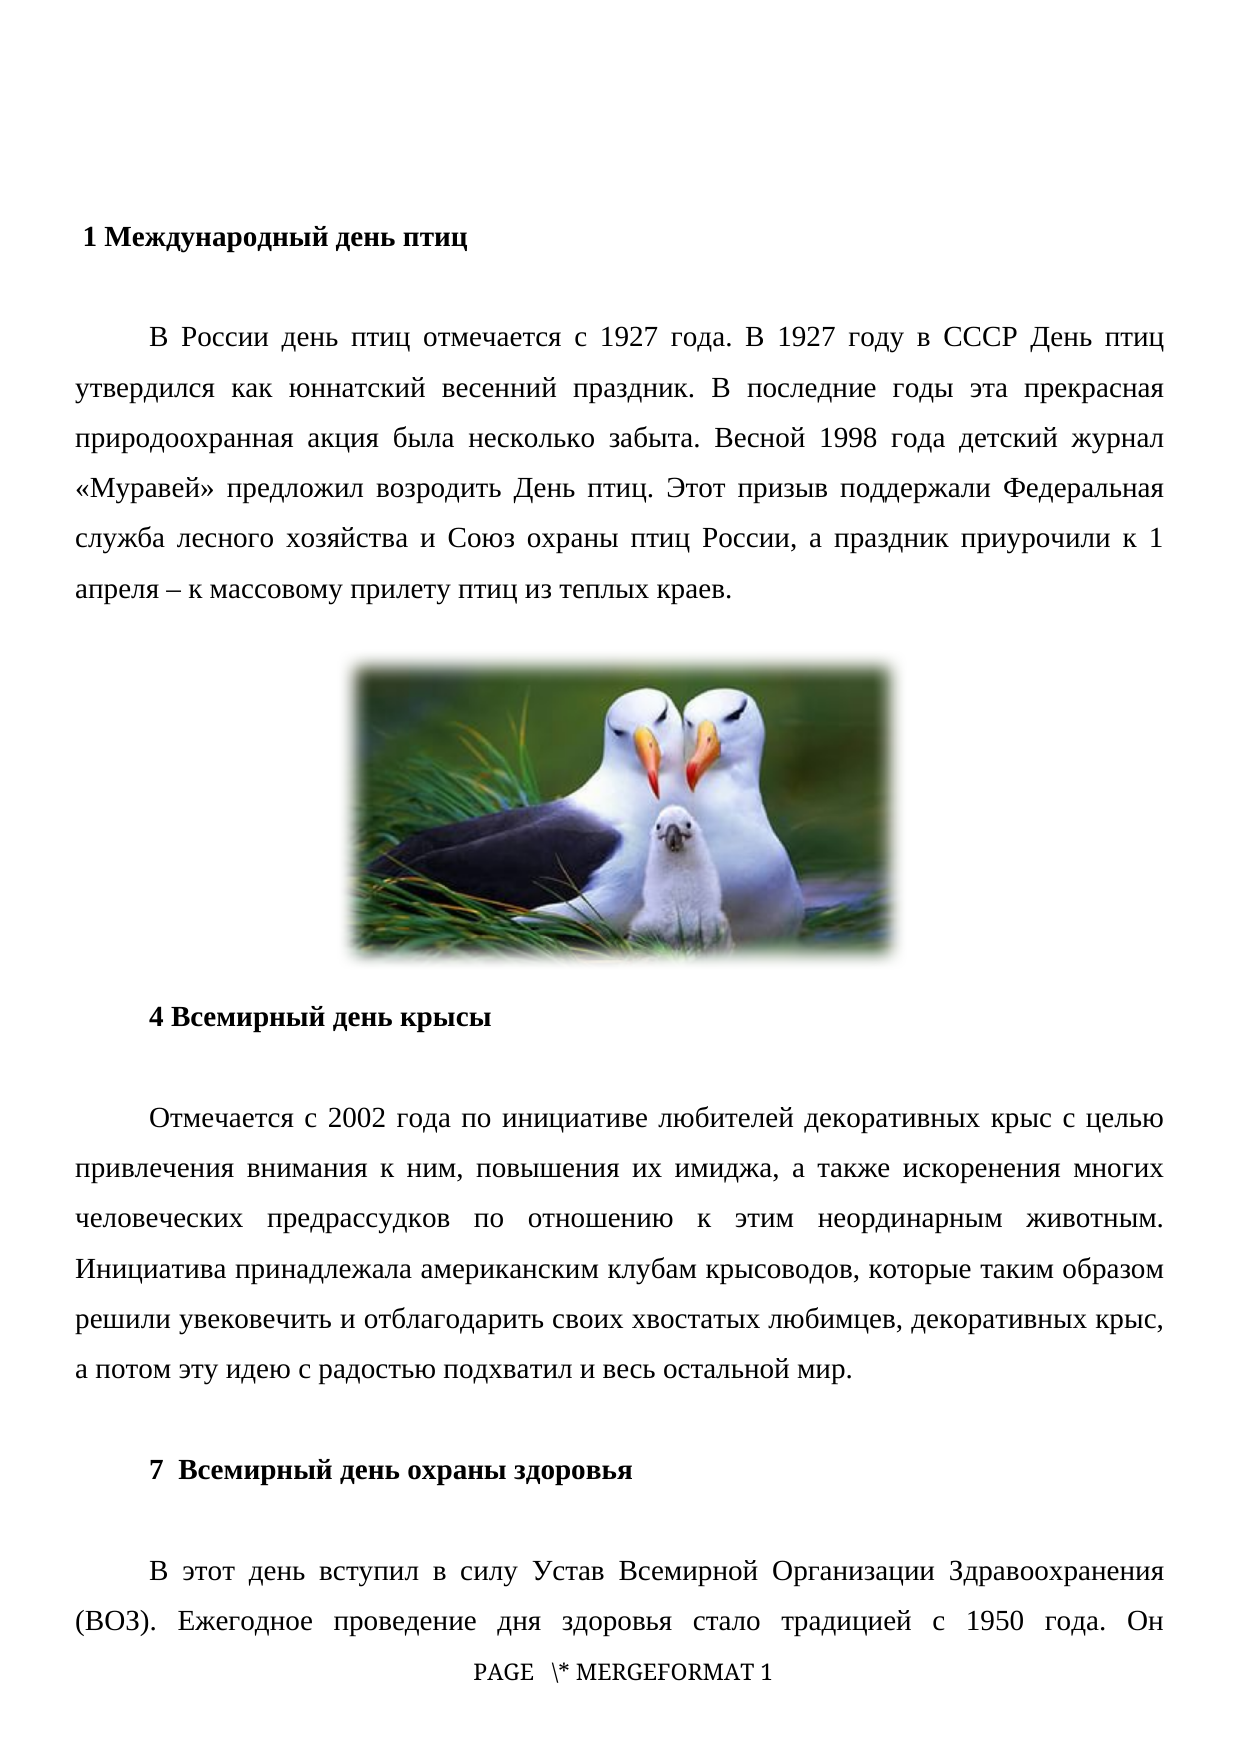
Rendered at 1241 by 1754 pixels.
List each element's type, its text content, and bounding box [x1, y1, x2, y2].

text Отмечается с 2002 года по инициативе любителей декоративных крыс с целью привлечения внимания к ним, повышения их имиджа, а также искоренения многих человеческих предрассудков по отношению к этим неординарным животным. Инициатива принадлежала американским клубам крысоводов, которые таким образом решили увековечить и отблагодарить своих хвостатых любимцев, декоративных крыс, а потом эту идею с радостью подхватил и весь остальной мир. [75, 1100, 1165, 1385]
text 4 Всемирный день крысы [75, 999, 1165, 1033]
text В России день птиц отмечается с 1927 года. В 1927 году в СССР День птиц утвердился как юннатский весенний праздник. В последние годы эта прекрасная природоохранная акция была несколько забыта. Весной 1998 года детский журнал «Муравей» предложил возродить День птиц. Этот призыв поддержали Федеральная служба лесного хозяйства и Союз охраны птиц России, а праздник приурочили к 1 апреля – к массовому прилету птиц из теплых краев. [75, 319, 1165, 604]
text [75, 1553, 1165, 1636]
text 1 Международный день птиц [75, 219, 1165, 252]
text 7 Всемирный день охраны здоровья [75, 1452, 1165, 1486]
picture [367, 679, 878, 941]
